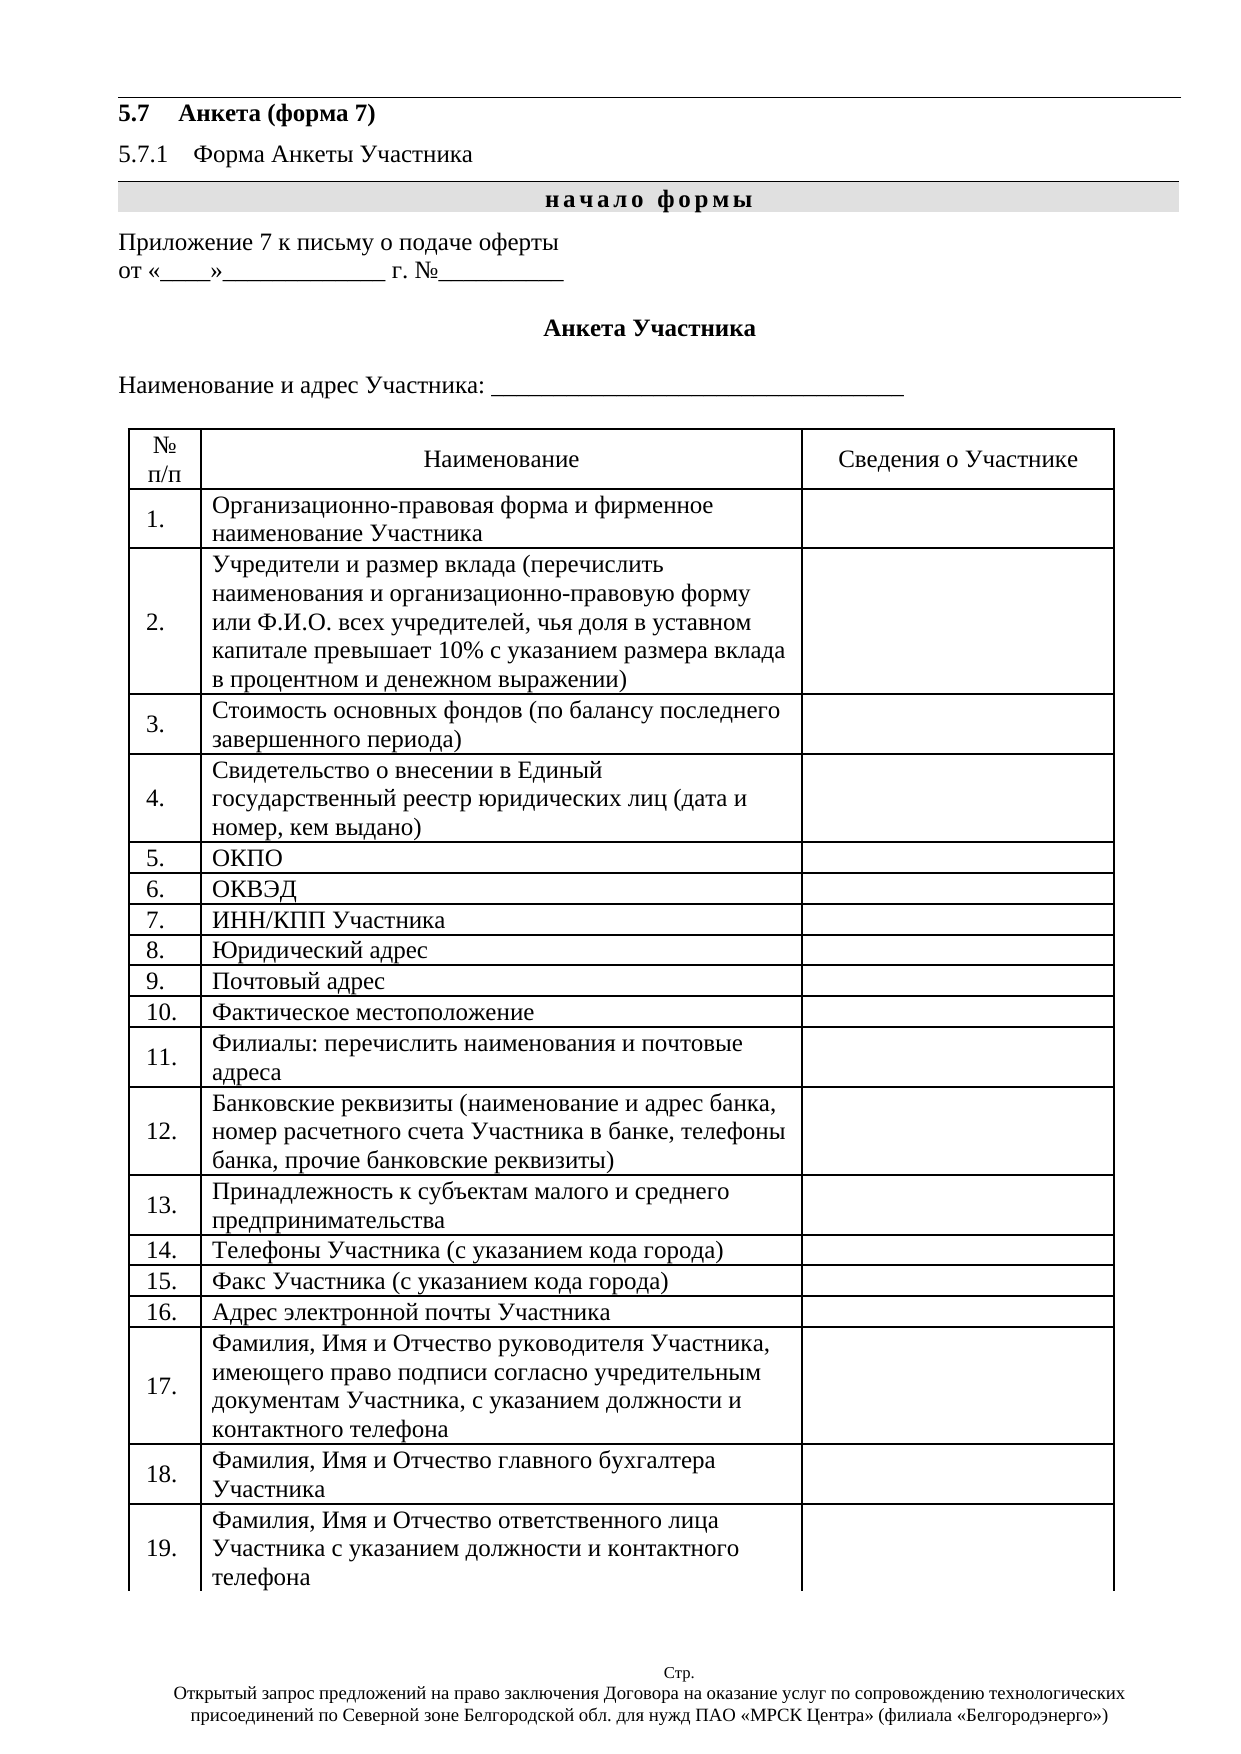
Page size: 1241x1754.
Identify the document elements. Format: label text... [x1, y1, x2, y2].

table_cell [803, 997, 1113, 1026]
table_cell [803, 755, 1113, 841]
table_cell [130, 695, 200, 753]
table_cell [130, 1505, 200, 1591]
table_cell Принадлежность к субъектам малого и среднего предпринимательства [202, 1176, 801, 1233]
table_cell Почтовый адрес [202, 966, 801, 995]
table_cell [803, 966, 1113, 995]
table_cell [130, 1088, 200, 1174]
table_cell Фамилия, Имя и Отчество ответственного лица Участника с указанием должности и контактного телефона [202, 1505, 801, 1591]
table_cell Стоимость основных фондов (по балансу последнего завершенного периода) [202, 695, 801, 753]
table_cell Телефоны Участника (с указанием кода города) [202, 1236, 801, 1264]
table_cell [803, 1236, 1113, 1264]
table_cell [130, 549, 200, 693]
table_cell [130, 843, 200, 872]
table_cell [803, 1176, 1113, 1233]
table_cell [130, 874, 200, 903]
table_cell [803, 843, 1113, 872]
table_cell [803, 1505, 1113, 1591]
table_cell [130, 1236, 200, 1264]
table_cell [803, 695, 1113, 753]
table_cell Фамилия, Имя и Отчество руководителя Участника, имеющего право подписи согласно учредительным документам Участника, с указанием должности и контактного телефона [202, 1328, 801, 1443]
table_cell [803, 905, 1113, 933]
table_cell [130, 936, 200, 964]
text начало формы [118, 182, 1179, 212]
table_cell Фамилия, Имя и Отчество главного бухгалтера Участника [202, 1445, 801, 1503]
table_cell [130, 1445, 200, 1503]
table_cell [803, 1028, 1113, 1086]
table_cell [130, 905, 200, 933]
text Наименование и адрес Участника: _________________________________ [118, 371, 1181, 399]
table_cell [130, 1297, 200, 1326]
text Анкета Участника [118, 313, 1181, 342]
table_cell Филиалы: перечислить наименования и почтовые адреса [202, 1028, 801, 1086]
table_cell [803, 1297, 1113, 1326]
table_cell [130, 755, 200, 841]
table_cell [130, 997, 200, 1026]
table_header Наименование [202, 430, 801, 488]
table_cell [130, 490, 200, 547]
table_cell Факс Участника (с указанием кода города) [202, 1266, 801, 1295]
table_cell [803, 874, 1113, 903]
table_cell [803, 549, 1113, 693]
table_cell [130, 1328, 200, 1443]
table_cell Учредители и размер вклада (перечислить наименования и организационно-правовую форму или Ф.И.О. всех учредителей, чья доля в уставном капитале превышает 10% с указанием размера вклада в процентном и денежном выражении) [202, 549, 801, 693]
subtitle Анкета (форма 7) [118, 98, 1181, 127]
table_cell [130, 1176, 200, 1233]
table_header Сведения о Участнике [803, 430, 1113, 488]
table_cell [130, 966, 200, 995]
table_cell [803, 1445, 1113, 1503]
table_cell Фактическое местоположение [202, 997, 801, 1026]
table_cell Юридический адрес [202, 936, 801, 964]
table_cell ОКВЭД [202, 874, 801, 903]
table_cell Банковские реквизиты (наименование и адрес банка, номер расчетного счета Участника в банке, телефоны банка, прочие банковские реквизиты) [202, 1088, 801, 1174]
table_cell ИНН/КПП Участника [202, 905, 801, 933]
subtitle Форма Анкеты Участника [118, 139, 1181, 168]
table_cell [130, 1266, 200, 1295]
table_cell ОКПО [202, 843, 801, 872]
table_cell [803, 1266, 1113, 1295]
table_cell [803, 1088, 1113, 1174]
table_cell Организационно-правовая форма и фирменное наименование Участника [202, 490, 801, 547]
table_cell Адрес электронной почты Участника [202, 1297, 801, 1326]
table_cell Свидетельство о внесении в Единый государственный реестр юридических лиц (дата и номер, кем выдано) [202, 755, 801, 841]
table_cell [803, 490, 1113, 547]
table_cell [130, 1028, 200, 1086]
text Приложение 7 к письму о подаче оферты от «____»_____________ г. №__________ [118, 227, 1181, 284]
table_cell [803, 1328, 1113, 1443]
table_cell [803, 936, 1113, 964]
table_header № п/п [130, 430, 200, 488]
